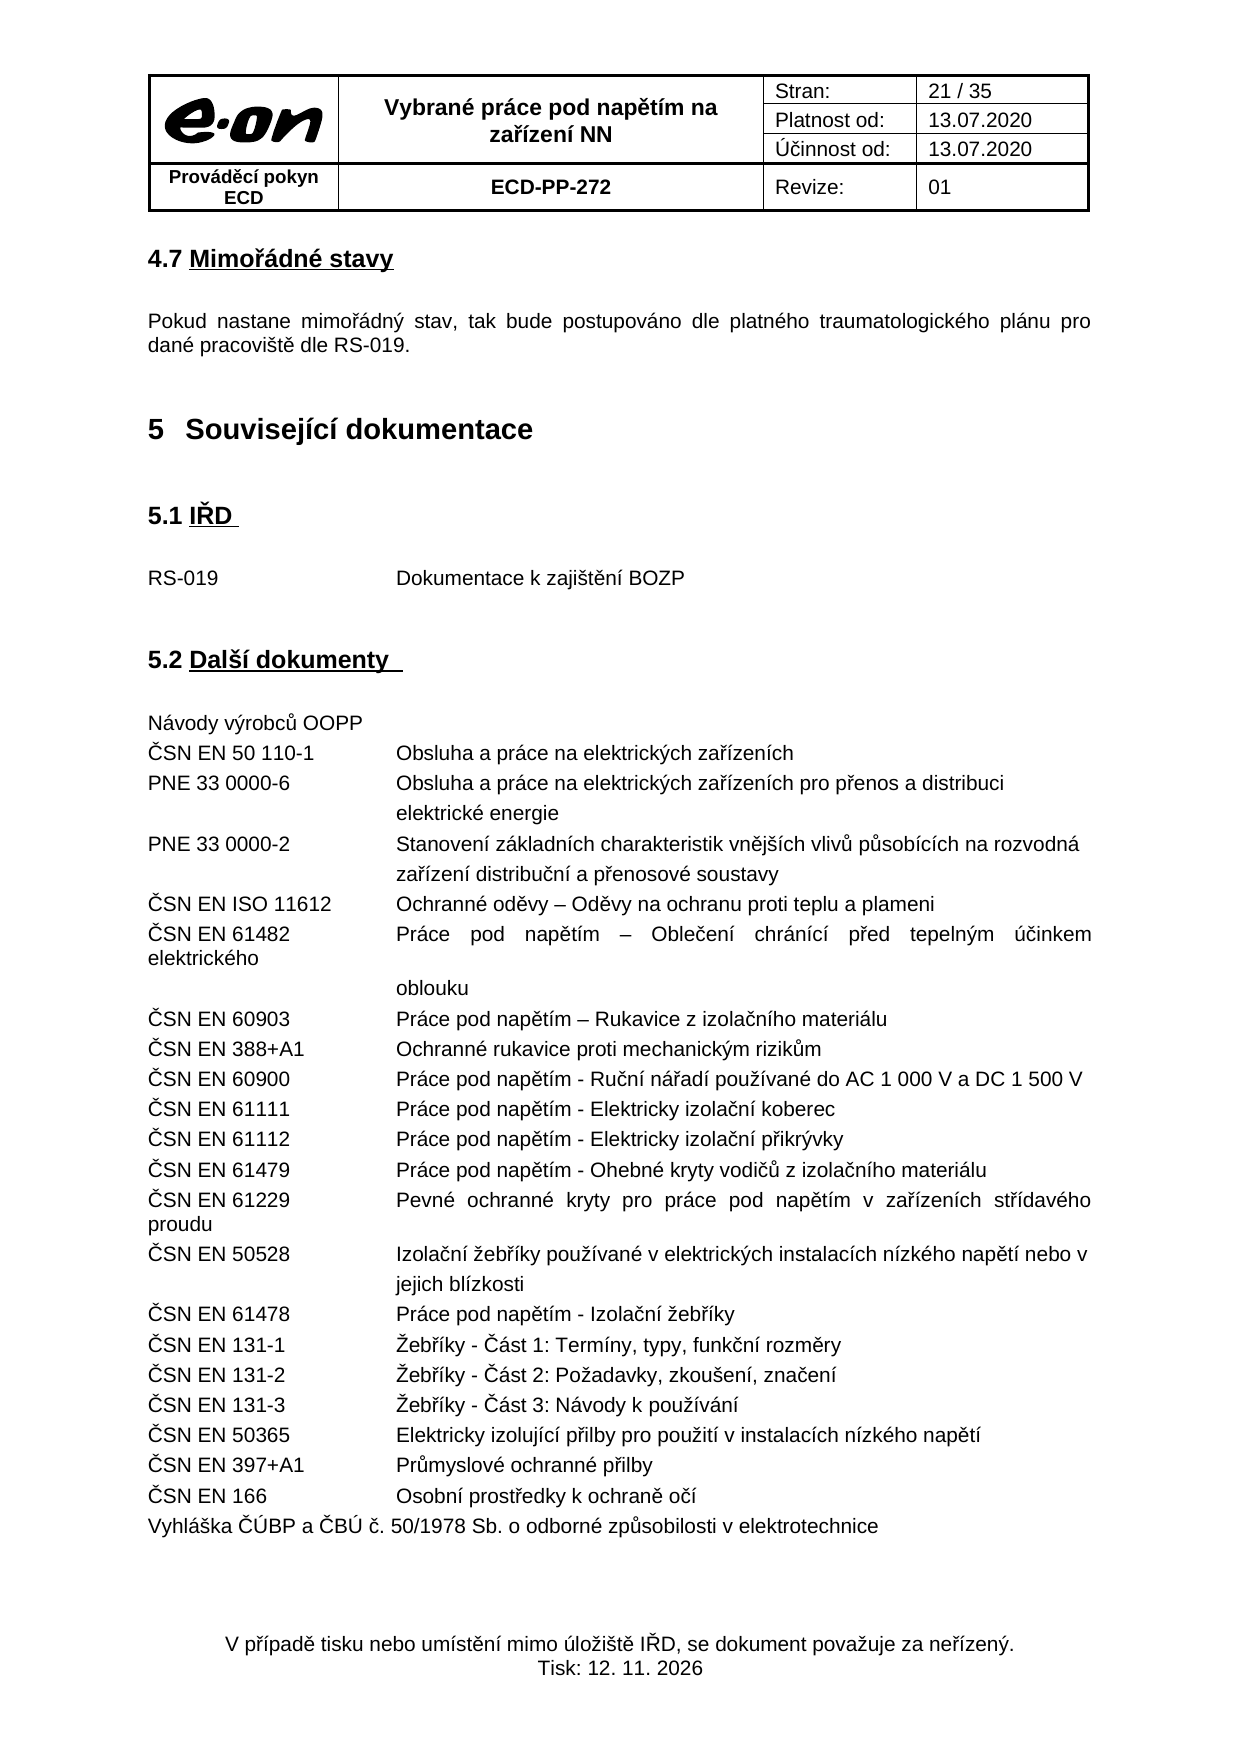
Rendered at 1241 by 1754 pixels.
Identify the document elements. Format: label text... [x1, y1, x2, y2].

text ČSN EN 61111 Práce pod napětím - Elektricky izolační koberec [148, 1097, 1092, 1121]
text ČSN EN 131-3 Žebříky - Část 3: Návody k používání [148, 1393, 1092, 1417]
text ČSN EN 50 110-1 Obsluha a práce na elektrických zařízeních [148, 741, 1092, 765]
text ČSN EN 166 Osobní prostředky k ochraně očí [148, 1483, 1092, 1507]
subtitle Související dokumentace [148, 412, 1092, 446]
text PNE 33 0000-6 Obsluha a práce na elektrických zařízeních pro přenos a distribuci [148, 771, 1092, 795]
text ČSN EN 131-1 Žebříky - Část 1: Termíny, typy, funkční rozměry [148, 1332, 1092, 1356]
text ČSN EN 61482 Práce pod napětím – Oblečení chránící před tepelným účinkem elektrického [148, 922, 1092, 970]
text ČSN EN ISO 11612 Ochranné oděvy – Oděvy na ochranu proti teplu a plameni [148, 892, 1092, 916]
text PNE 33 0000-2 Stanovení základních charakteristik vnějších vlivů působících na rozvodná [148, 831, 1092, 855]
text ČSN EN 397+A1 Průmyslové ochranné přilby [148, 1453, 1092, 1477]
text ČSN EN 50528 Izolační žebříky používané v elektrických instalacích nízkého napětí nebo v [148, 1242, 1092, 1266]
text ČSN EN 61478 Práce pod napětím - Izolační žebříky [148, 1302, 1092, 1326]
text ČSN EN 61229 Pevné ochranné kryty pro práce pod napětím v zařízeních střídavého proudu [148, 1188, 1092, 1236]
text ČSN EN 131-2 Žebříky - Část 2: Požadavky, zkoušení, značení [148, 1363, 1092, 1387]
text RS-019 Dokumentace k zajištění BOZP [148, 566, 1092, 590]
text Pokud nastane mimořádný stav, tak bude postupováno dle platného traumatologického plánu pro dané pracoviště dle RS-019. [148, 309, 1092, 357]
text ČSN EN 61479 Práce pod napětím - Ohebné kryty vodičů z izolačního materiálu [148, 1157, 1092, 1181]
subtitle Další dokumenty [148, 645, 1092, 674]
text Návody výrobců OOPP [148, 711, 1092, 734]
subtitle Mimořádné stavy [148, 244, 1092, 273]
text oblouku [313, 976, 1092, 1000]
text jejich blízkosti [313, 1272, 1092, 1296]
text ČSN EN 61112 Práce pod napětím - Elektricky izolační přikrývky [148, 1127, 1092, 1151]
text ČSN EN 388+A1 Ochranné rukavice proti mechanickým rizikům [148, 1037, 1092, 1061]
text elektrické energie [313, 801, 1092, 825]
text ČSN EN 50365 Elektricky izolující přilby pro použití v instalacích nízkého napětí [148, 1423, 1092, 1447]
text ČSN EN 60900 Práce pod napětím - Ruční nářadí používané do AC 1 000 V a DC 1 500 V [148, 1067, 1092, 1091]
subtitle IŘD [148, 501, 1092, 530]
text zařízení distribuční a přenosové soustavy [313, 862, 1092, 886]
text ČSN EN 60903 Práce pod napětím – Rukavice z izolačního materiálu [148, 1006, 1092, 1030]
text Vyhláška ČÚBP a ČBÚ č. 50/1978 Sb. o odborné způsobilosti v elektrotechnice [148, 1514, 1092, 1538]
